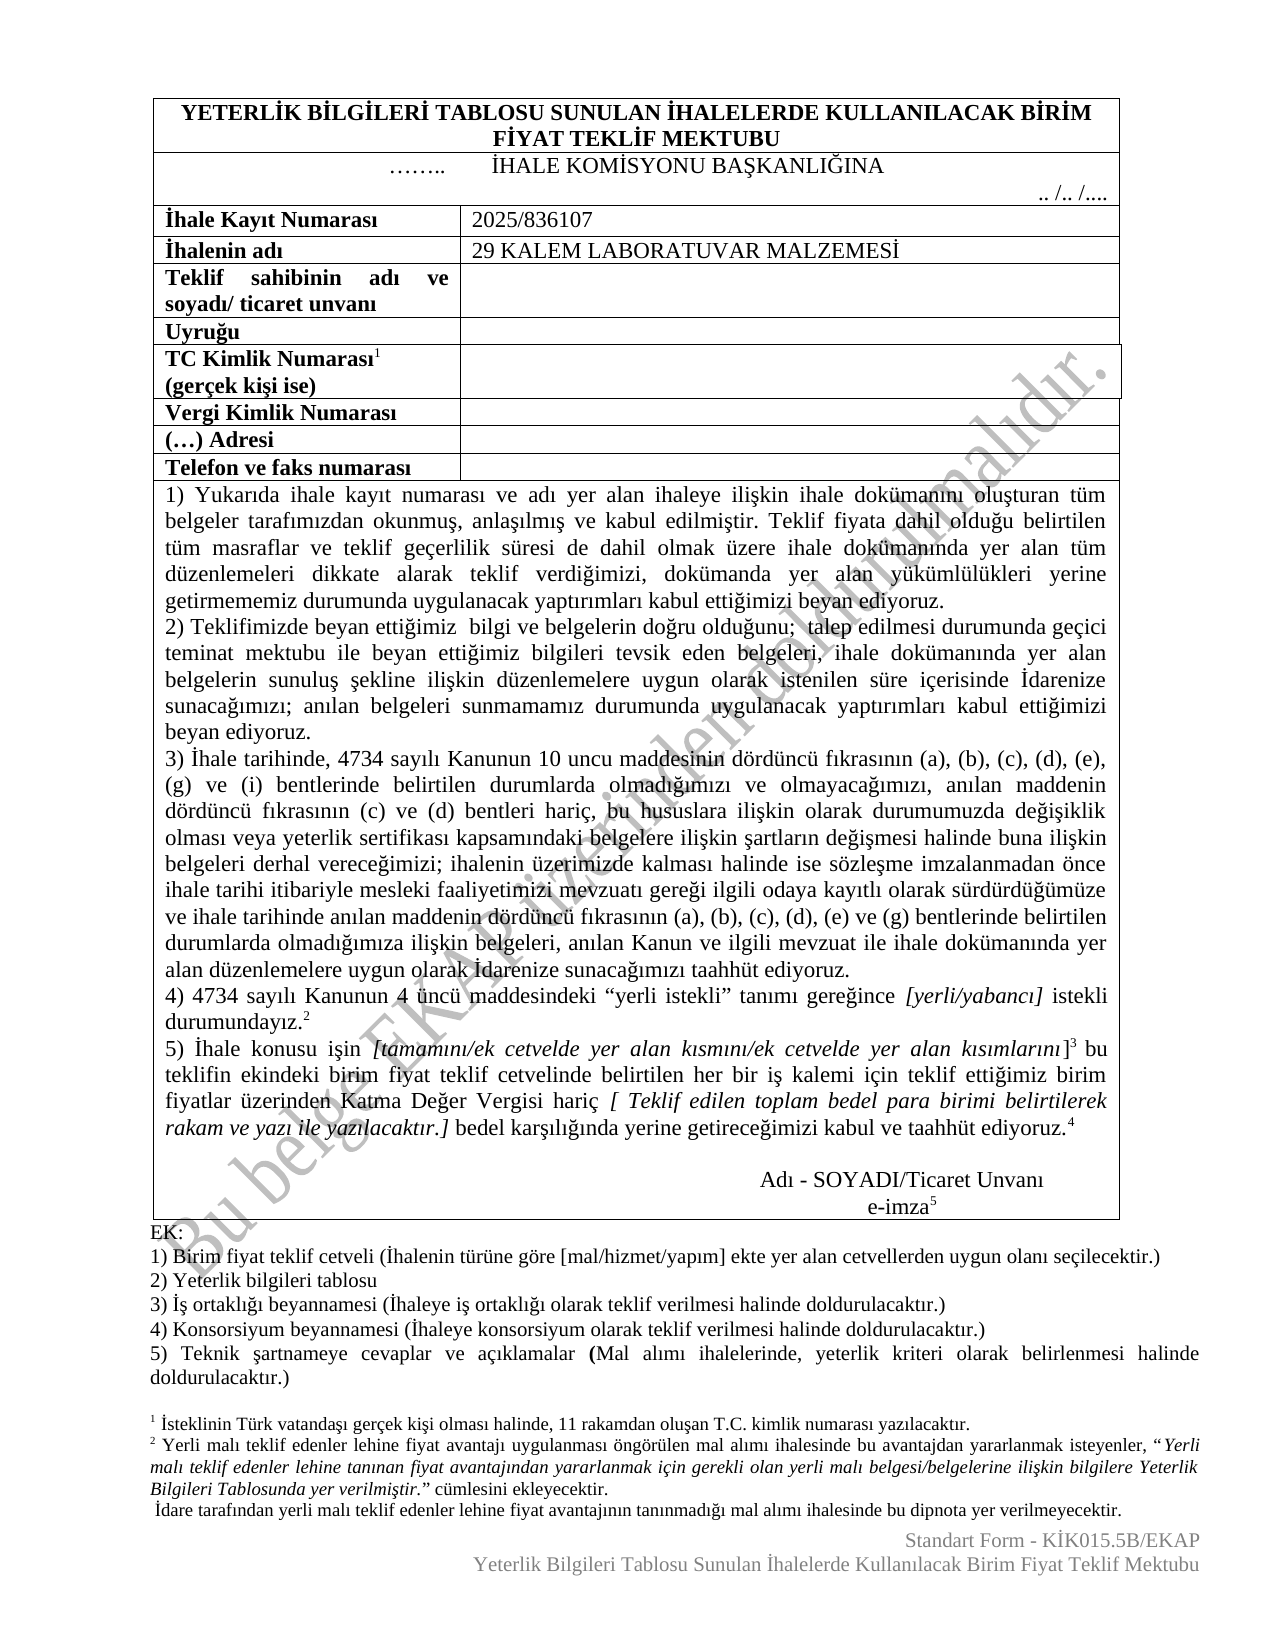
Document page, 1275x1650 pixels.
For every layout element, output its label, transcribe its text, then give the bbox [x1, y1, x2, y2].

table_cell 2025/836107 [461, 206, 1119, 236]
text EK: [75, 1220, 1200, 1244]
table_cell Uyruğu [154, 318, 460, 344]
table_cell Teklif sahibinin adı ve soyadı/ ticaret unvanı [154, 264, 460, 317]
text 4) Konsorsiyum beyannamesi (İhaleye konsorsiyum olarak teklif verilmesi halinde doldurulacaktır.) [75, 1316, 1200, 1341]
table_cell [461, 345, 1121, 398]
text 2 Yerli malı teklif edenler lehine fiyat avantajı uygulanması öngörülen mal alımı ihalesinde bu avantajdan yararlanmak isteyenler, “Yerli malı teklif edenler lehine tanınan fiyat avantajından yararlanmak için gerekli olan yerli malı belgesi/belgelerine ilişkin bilgilere Yeterlik Bilgileri Tablosunda yer verilmiştir.” cümlesini ekleyecektir. [150, 1434, 1200, 1499]
text 1) Birim fiyat teklif cetveli (İhalenin türüne göre [mal/hizmet/yapım] ekte yer alan cetvellerden uygun olanı seçilecektir.) [75, 1244, 1200, 1268]
text 1 İsteklinin Türk vatandaşı gerçek kişi olması halinde, 11 rakamdan oluşan T.C. kimlik numarası yazılacaktır. [150, 1413, 1200, 1434]
table_header YETERLİK BİLGİLERİ TABLOSU SUNULAN İHALELERDE KULLANILACAK BİRİM FİYAT TEKLİF MEKTUBU [154, 99, 1119, 152]
table_cell TC Kimlik Numarası1 (gerçek kişi ise) [154, 345, 460, 398]
table_cell [461, 264, 1119, 317]
text 2) Yeterlik bilgileri tablosu [75, 1268, 1200, 1292]
table_cell [461, 318, 1119, 344]
text 5) Teknik şartnameye cevaplar ve açıklamalar (Mal alımı ihalelerinde, yeterlik kriteri olarak belirlenmesi halinde doldurulacaktır.) [150, 1341, 1200, 1389]
table_cell …….. İHALE KOMİSYONU BAŞKANLIĞINA .. /.. /.... [154, 153, 1119, 205]
table_cell [461, 454, 1119, 480]
table_cell Vergi Kimlik Numarası [154, 399, 460, 425]
table_cell [461, 399, 1119, 425]
table_cell 1) Yukarıda ihale kayıt numarası ve adı yer alan ihaleye ilişkin ihale dokümanını oluşturan tüm belgeler tarafımızdan okunmuş, anlaşılmış ve kabul edilmiştir. Teklif fiyata dahil olduğu belirtilen tüm masraflar ve teklif geçerlilik süresi de dahil olmak üzere ihale dokümanında yer alan tüm düzenlemeleri dikkate alarak teklif verdiğimizi, dokümanda yer alan yükümlülükleri yerine getirmememiz durumunda uygulanacak yaptırımları kabul ettiğimizi beyan ediyoruz. 2) Teklifimizde beyan ettiğimiz bilgi ve belgelerin doğru olduğunu; talep edilmesi durumunda geçici teminat mektubu ile beyan ettiğimiz bilgileri tevsik eden belgeleri, ihale dokümanında yer alan belgelerin sunuluş şekline ilişkin düzenlemelere uygun olarak istenilen süre içerisinde İdarenize sunacağımızı; anılan belgeleri sunmamamız durumunda uygulanacak yaptırımları kabul ettiğimizi beyan ediyoruz. 3) İhale tarihinde, 4734 sayılı Kanunun 10 uncu maddesinin dördüncü fıkrasının (a), (b), (c), (d), (e), (g) ve (i) bentlerinde belirtilen durumlarda olmadığımızı ve olmayacağımızı, anılan maddenin dördüncü fıkrasının (c) ve (d) bentleri hariç, bu hususlara ilişkin olarak durumumuzda değişiklik olması veya yeterlik sertifikası kapsamındaki belgelere ilişkin şartların değişmesi halinde buna ilişkin belgeleri derhal vereceğimizi; ihalenin üzerimizde kalması halinde ise sözleşme imzalanmadan önce ihale tarihi itibariyle mesleki faaliyetimizi mevzuatı gereği ilgili odaya kayıtlı olarak sürdürdüğümüze ve ihale tarihinde anılan maddenin dördüncü fıkrasının (a), (b), (c), (d), (e) ve (g) bentlerinde belirtilen durumlarda olmadığımıza ilişkin belgeleri, anılan Kanun ve ilgili mevzuat ile ihale dokümanında yer alan düzenlemelere uygun olarak İdarenize sunacağımızı taahhüt ediyoruz. 4) 4734 sayılı Kanunun 4 üncü maddesindeki “yerli istekli” tanımı gereğince [yerli/yabancı] istekli durumundayız.2 5) İhale konusu işin [tamamını/ek cetvelde yer alan kısmını/ek cetvelde yer alan kısımlarını]3 bu teklifin ekindeki birim fiyat teklif cetvelinde belirtilen her bir iş kalemi için teklif ettiğimiz birim fiyatlar üzerinden Katma Değer Vergisi hariç [ Teklif edilen toplam bedel para birimi belirtilerek rakam ve yazı ile yazılacaktır.] bedel karşılığında yerine getireceğimizi kabul ve taahhüt ediyoruz.4 Adı - SOYADI/Ticaret Unvanı e-imza5 [154, 481, 1119, 1219]
text 3) İş ortaklığı beyannamesi (İhaleye iş ortaklığı olarak teklif verilmesi halinde doldurulacaktır.) [75, 1292, 1200, 1316]
text İdare tarafından yerli malı teklif edenler lehine fiyat avantajının tanınmadığı mal alımı ihalesinde bu dipnota yer verilmeyecektir. [150, 1499, 1200, 1521]
table_cell (…) Adresi [154, 426, 460, 453]
table_cell İhale Kayıt Numarası [154, 206, 460, 236]
table_cell [461, 426, 1119, 453]
table_cell İhalenin adı [154, 237, 460, 263]
table_cell Telefon ve faks numarası [154, 454, 460, 480]
table_cell 29 KALEM LABORATUVAR MALZEMESİ [461, 237, 1119, 263]
